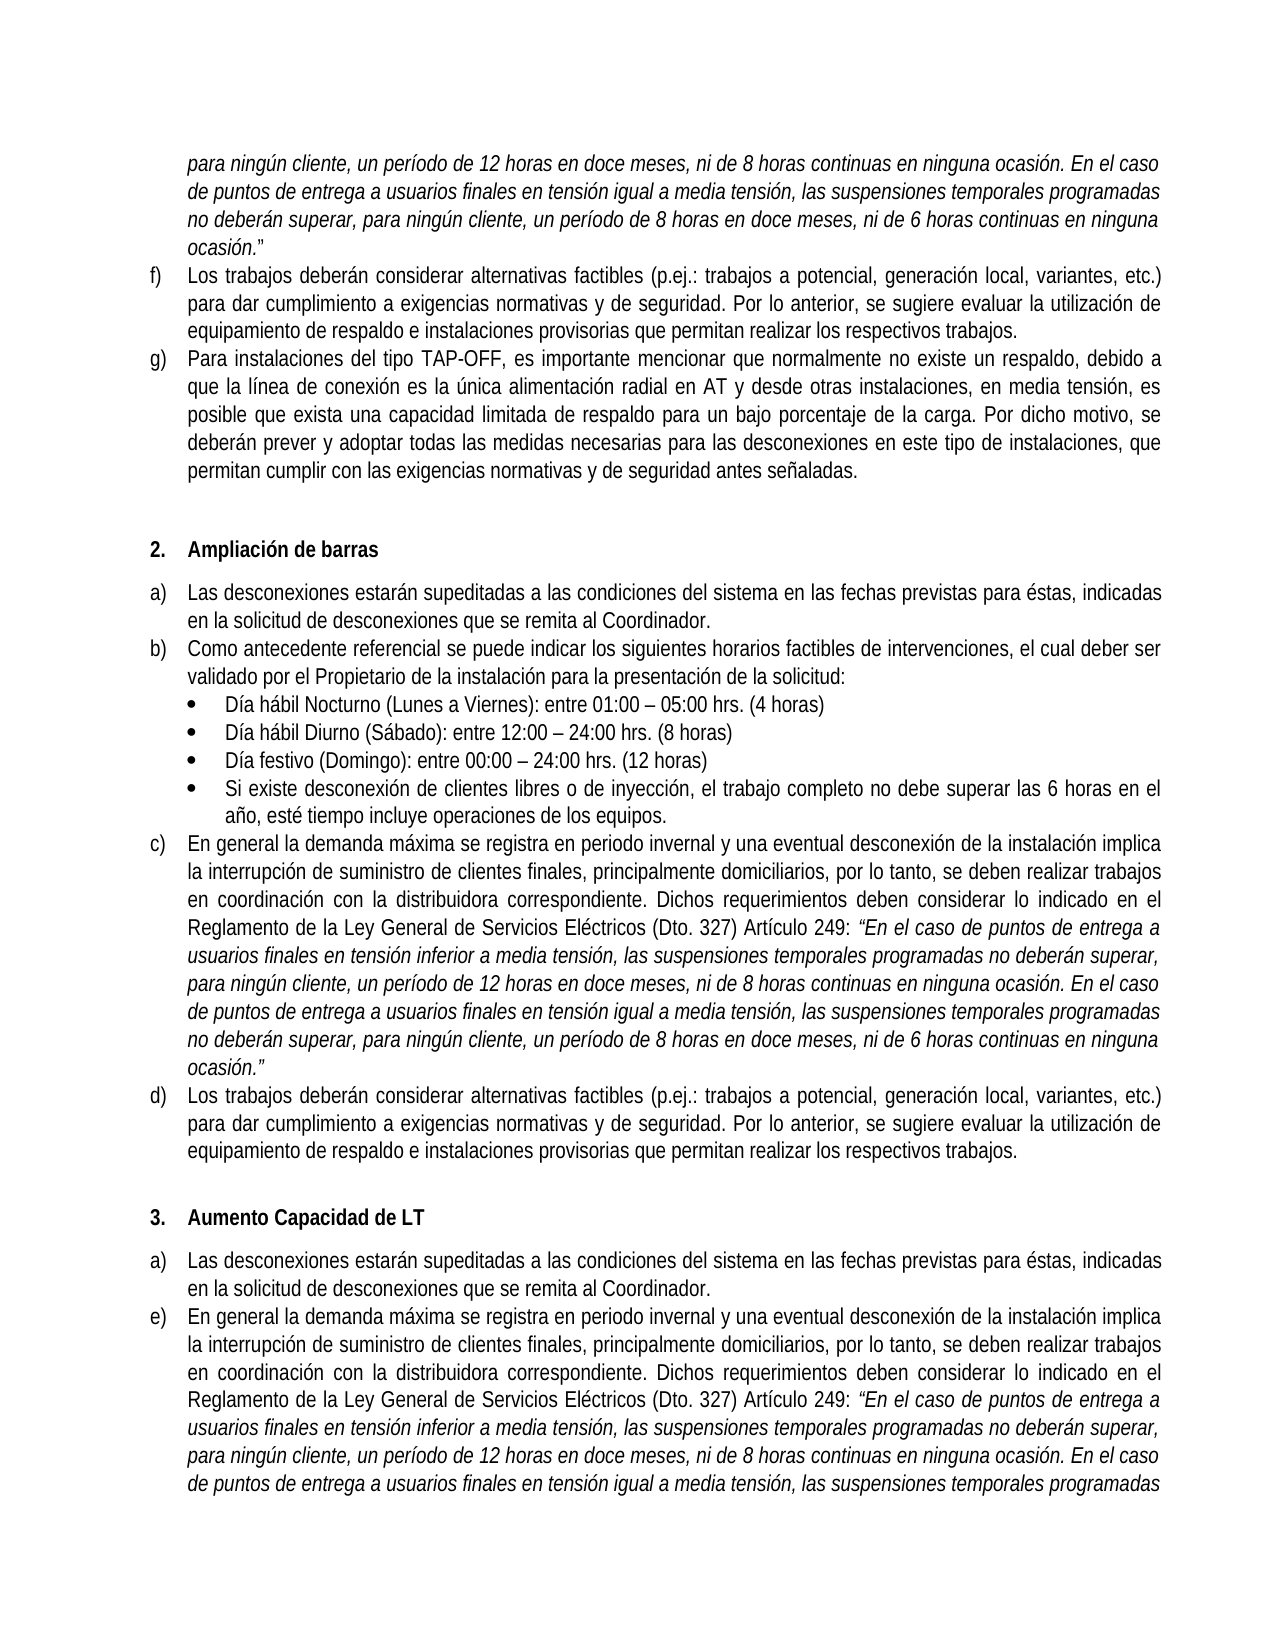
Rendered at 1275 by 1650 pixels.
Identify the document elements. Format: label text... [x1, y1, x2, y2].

list Si existe desconexión de clientes libres o de inyección, el trabajo completo no debe superar las 6 horas en el año, esté tiempo incluye operaciones de los equipos. [187, 774, 1162, 829]
list Las desconexiones estarán supeditadas a las condiciones del sistema en las fechas previstas para éstas, indicadas en la solicitud de desconexiones que se remita al Coordinador. [150, 579, 1162, 633]
list Día festivo (Domingo): entre 00:00 – 24:00 hrs. (12 horas) [187, 747, 1162, 773]
list Las desconexiones estarán supeditadas a las condiciones del sistema en las fechas previstas para éstas, indicadas en la solicitud de desconexiones que se remita al Coordinador. [150, 1247, 1162, 1301]
list Día hábil Diurno (Sábado): entre 12:00 – 24:00 hrs. (8 horas) [187, 719, 1162, 745]
list Día hábil Nocturno (Lunes a Viernes): entre 01:00 – 05:00 hrs. (4 horas) [187, 691, 1162, 717]
list Aumento Capacidad de LT [150, 1204, 1162, 1231]
list Ampliación de barras [150, 536, 1162, 563]
list Como antecedente referencial se puede indicar los siguientes horarios factibles de intervenciones, el cual deber ser validado por el Propietario de la instalación para la presentación de la solicitud: [150, 635, 1162, 689]
list Para instalaciones del tipo TAP-OFF, es importante mencionar que normalmente no existe un respaldo, debido a que la línea de conexión es la única alimentación radial en AT y desde otras instalaciones, en media tensión, es posible que exista una capacidad limitada de respaldo para un bajo porcentaje de la carga. Por dicho motivo, se deberán prever y adoptar todas las medidas necesarias para las desconexiones en este tipo de instalaciones, que permitan cumplir con las exigencias normativas y de seguridad antes señaladas. [150, 345, 1162, 483]
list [150, 1303, 1162, 1497]
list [150, 150, 1162, 260]
